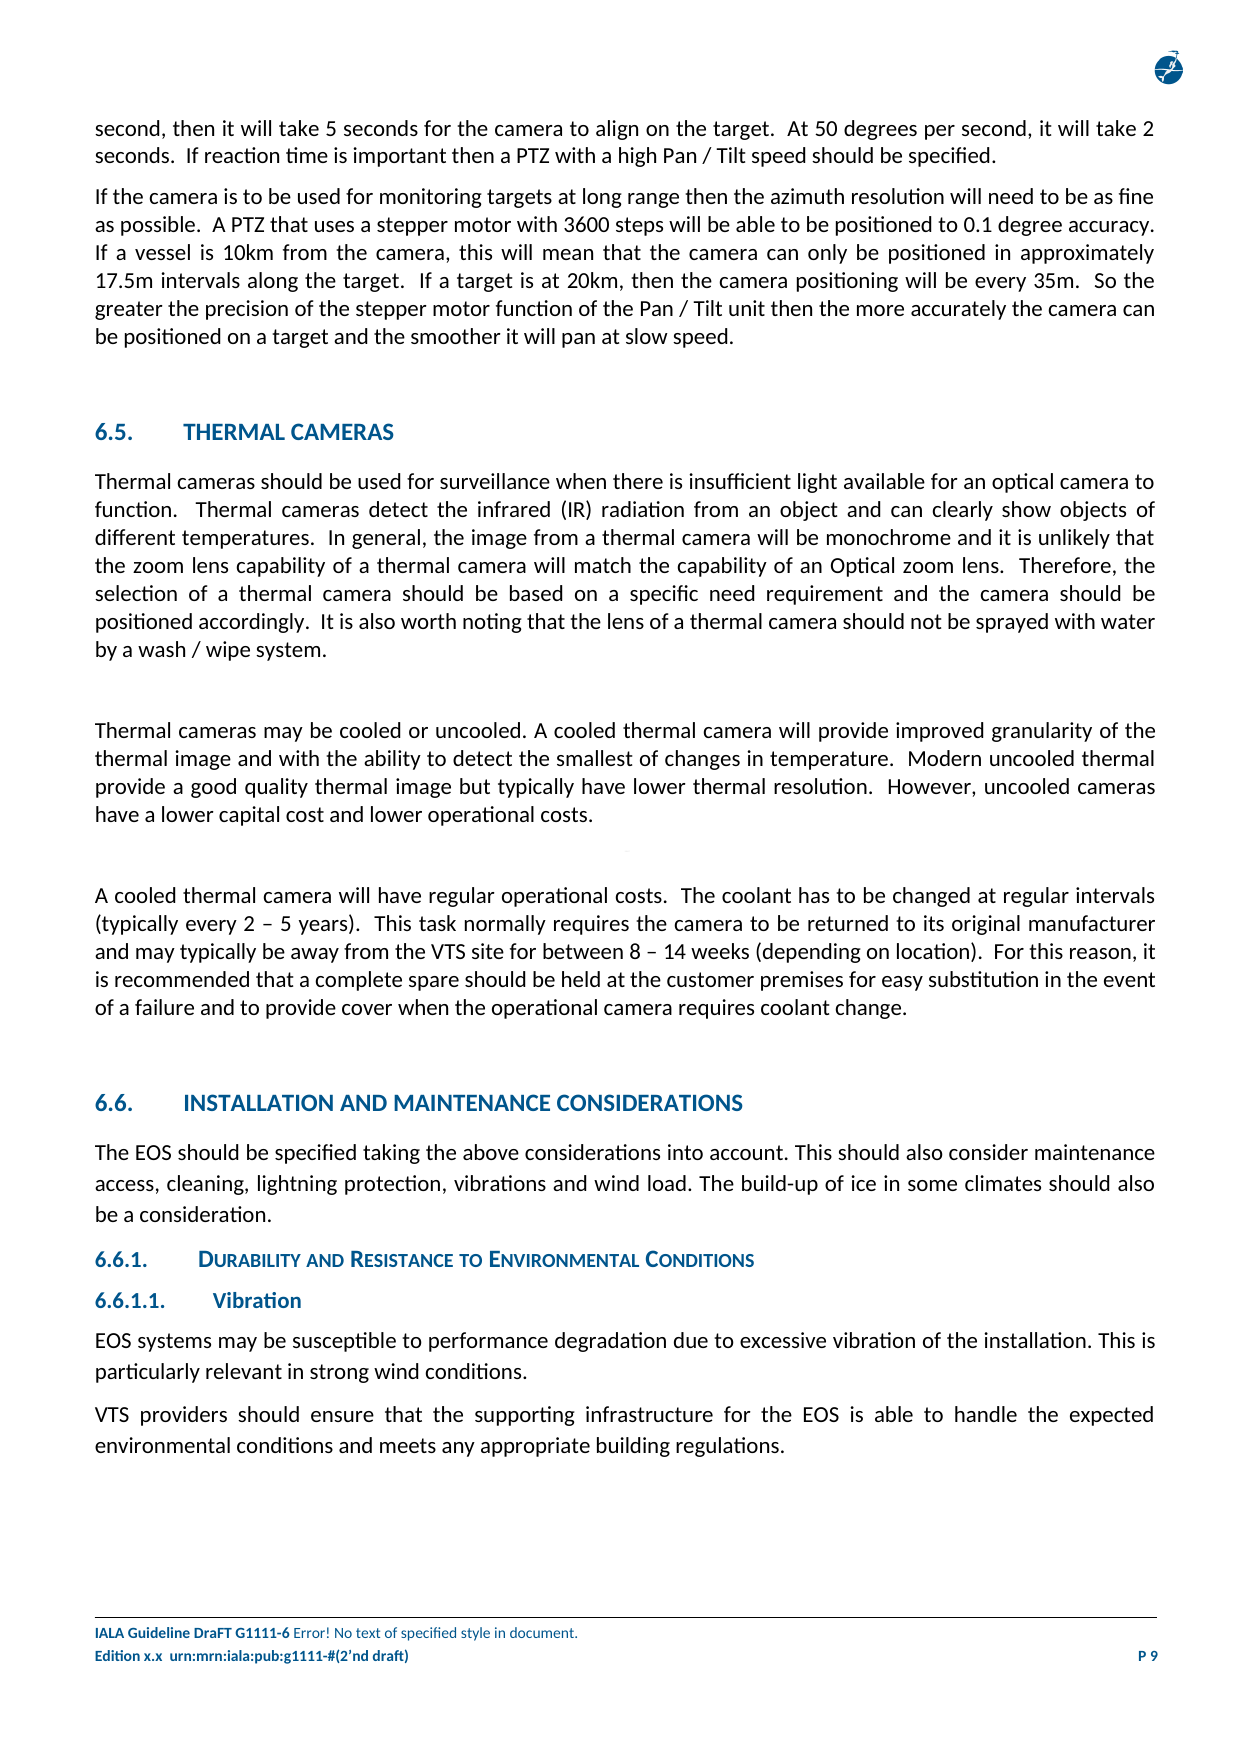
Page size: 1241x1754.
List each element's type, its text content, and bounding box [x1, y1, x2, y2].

text Thermal cameras should be used for surveillance when there is insufficient light available for an optical camera to function. Thermal cameras detect the infrared (IR) radiation from an object and can clearly show objects of different temperatures. In general, the image from a thermal camera will be monochrome and it is unlikely that the zoom lens capability of a thermal camera will match the capability of an Optical zoom lens. Therefore, the selection of a thermal camera should be based on a specific need requirement and the camera should be positioned accordingly. It is also worth noting that the lens of a thermal camera should not be sprayed with water by a wash / wipe system. [94, 467, 1157, 663]
text Thermal cameras may be cooled or uncooled. A cooled thermal camera will provide improved granularity of the thermal image and with the ability to detect the smallest of changes in temperature. Modern uncooled thermal provide a good quality thermal image but typically have lower thermal resolution. However, uncooled cameras have a lower capital cost and lower operational costs. [94, 716, 1157, 828]
text If the camera is to be used for monitoring targets at long range then the azimuth resolution will need to be as fine as possible. A PTZ that uses a stepper motor with 3600 steps will be able to be positioned to 0.1 degree accuracy. If a vessel is 10km from the camera, this will mean that the camera can only be positioned in approximately 17.5m intervals along the target. If a target is at 20km, then the camera positioning will be every 35m. So the greater the precision of the stepper motor function of the Pan / Tilt unit then the more accurately the camera can be positioned on a target and the smoother it will pan at slow speed. [94, 182, 1157, 350]
subtitle Vibration [94, 1286, 1054, 1314]
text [94, 114, 1157, 170]
text EOS systems may be susceptible to performance degradation due to excessive vibration of the installation. This is particularly relevant in strong wind conditions. [94, 1327, 1157, 1385]
text VTS providers should ensure that the supporting infrastructure for the EOS is able to handle the expected environmental conditions and meets any appropriate building regulations. [94, 1401, 1157, 1459]
picture [1123, 0, 1241, 119]
text A cooled thermal camera will have regular operational costs. The coolant has to be changed at regular intervals (typically every 2 – 5 years). This task normally requires the camera to be returned to its original manufacturer and may typically be away from the VTS site for between 8 – 14 weeks (depending on location). For this reason, it is recommended that a complete spare should be held at the customer premises for easy substitution in the event of a failure and to provide cover when the operational camera requires coolant change. [94, 881, 1157, 1022]
subtitle Installation and Maintenance Considerations [94, 1087, 1157, 1118]
text The EOS should be specified taking the above considerations into account. This should also consider maintenance access, cleaning, lightning protection, vibrations and wind load. The build-up of ice in some climates should also be a consideration. [94, 1138, 1157, 1228]
subtitle Durability and Resistance to Environmental Conditions [94, 1243, 1069, 1274]
subtitle Thermal Cameras [94, 416, 1157, 446]
